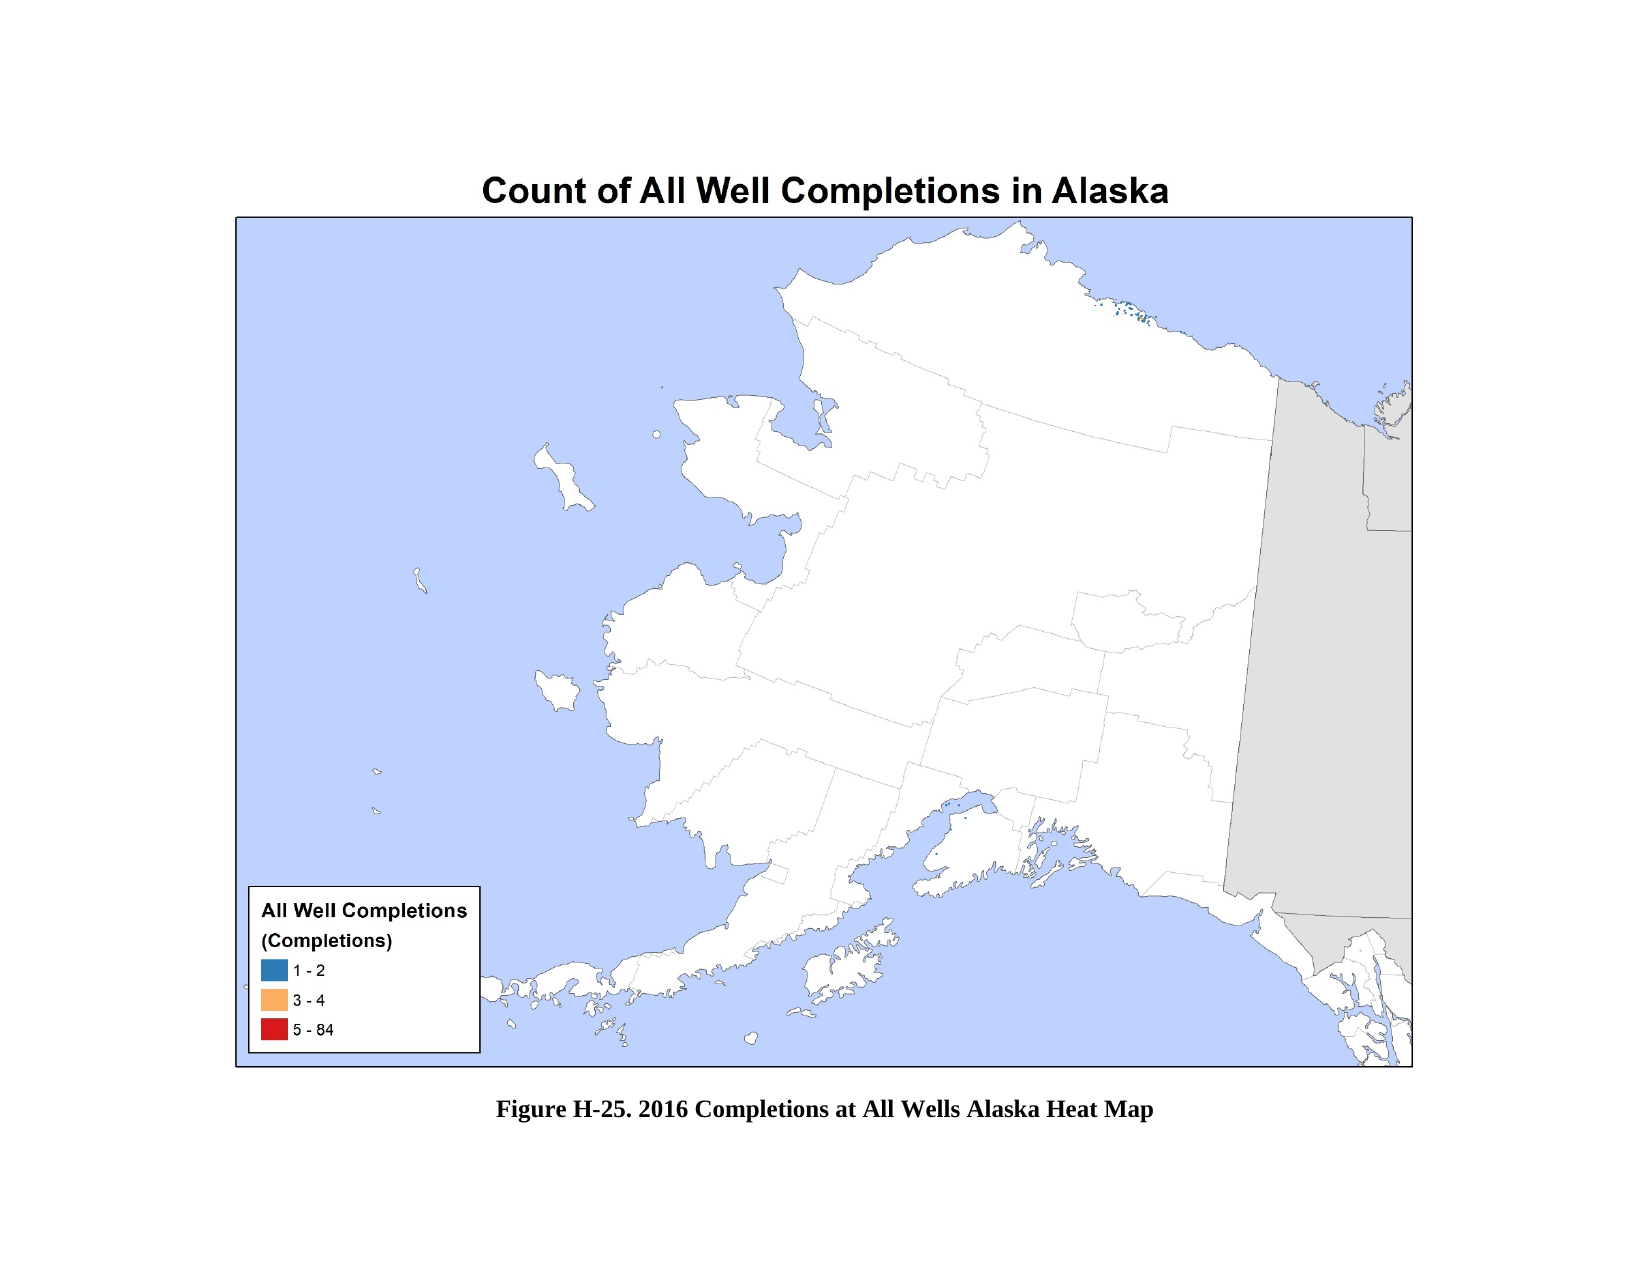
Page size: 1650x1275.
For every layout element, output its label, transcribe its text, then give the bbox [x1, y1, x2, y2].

text Figure H-25. 2016 Completions at All Wells Alaska Heat Map [150, 1094, 1500, 1123]
picture [226, 150, 1424, 1076]
